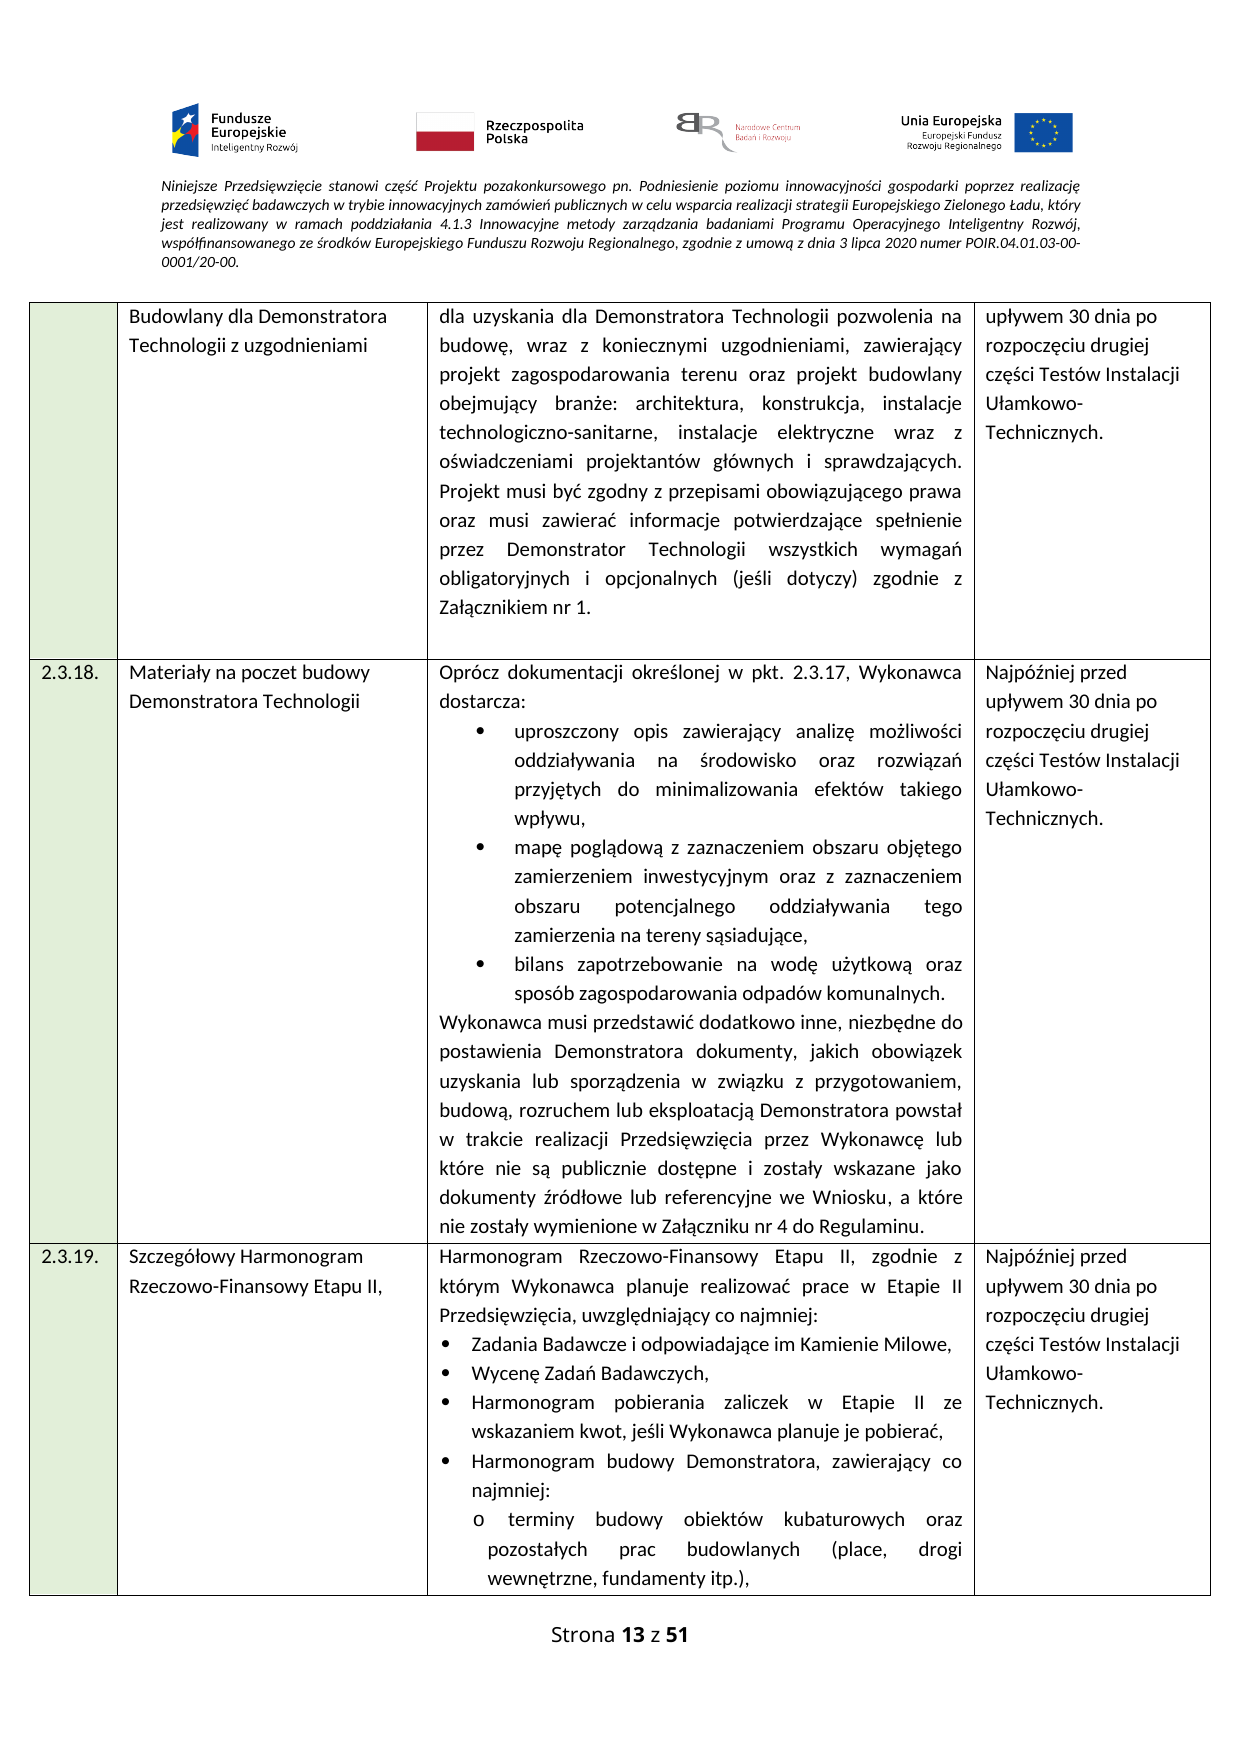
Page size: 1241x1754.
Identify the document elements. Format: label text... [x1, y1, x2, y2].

table_cell [30, 1244, 117, 1594]
table_cell Najpóźniej przed upływem 30 dnia po rozpoczęciu drugiej części Testów Instalacji Ułamkowo-Technicznych. [975, 660, 1210, 1243]
table_cell [30, 660, 117, 1243]
table_cell [30, 303, 117, 658]
table_cell Materiały na poczet budowy Demonstratora Technologii [118, 660, 427, 1243]
picture [172, 103, 1073, 157]
table_cell Najpóźniej przed upływem 30 dnia po rozpoczęciu drugiej części Testów Instalacji Ułamkowo-Technicznych. [975, 303, 1210, 658]
table_cell Szczegółowy Harmonogram Rzeczowo-Finansowy Etapu II, [118, 1244, 427, 1594]
table_cell Najpóźniej przed upływem 30 dnia po rozpoczęciu drugiej części Testów Instalacji Ułamkowo-Technicznych. [975, 1244, 1210, 1594]
table_cell Oprócz dokumentacji określonej w pkt. 2.3.17, Wykonawca dostarcza: uproszczony opis zawierający analizę możliwości oddziaływania na środowisko oraz rozwiązań przyjętych do minimalizowania efektów takiego wpływu, mapę poglądową z zaznaczeniem obszaru objętego zamierzeniem inwestycyjnym oraz z zaznaczeniem obszaru potencjalnego oddziaływania tego zamierzenia na tereny sąsiadujące, bilans zapotrzebowanie na wodę użytkową oraz sposób zagospodarowania odpadów komunalnych. Wykonawca musi przedstawić dodatkowo inne, niezbędne do postawienia Demonstratora dokumenty, jakich obowiązek uzyskania lub sporządzenia w związku z przygotowaniem, budową, rozruchem lub eksploatacją Demonstratora powstał w trakcie realizacji Przedsięwzięcia przez Wykonawcę lub które nie są publicznie dostępne i zostały wskazane jako dokumenty źródłowe lub referencyjne we Wniosku, a które nie zostały wymienione w Załączniku nr 4 do Regulaminu. [428, 660, 974, 1243]
table_cell Wielobranżowy Projekt Budowlany dla Demonstratora Technologii z uzgodnieniami [118, 303, 427, 658]
